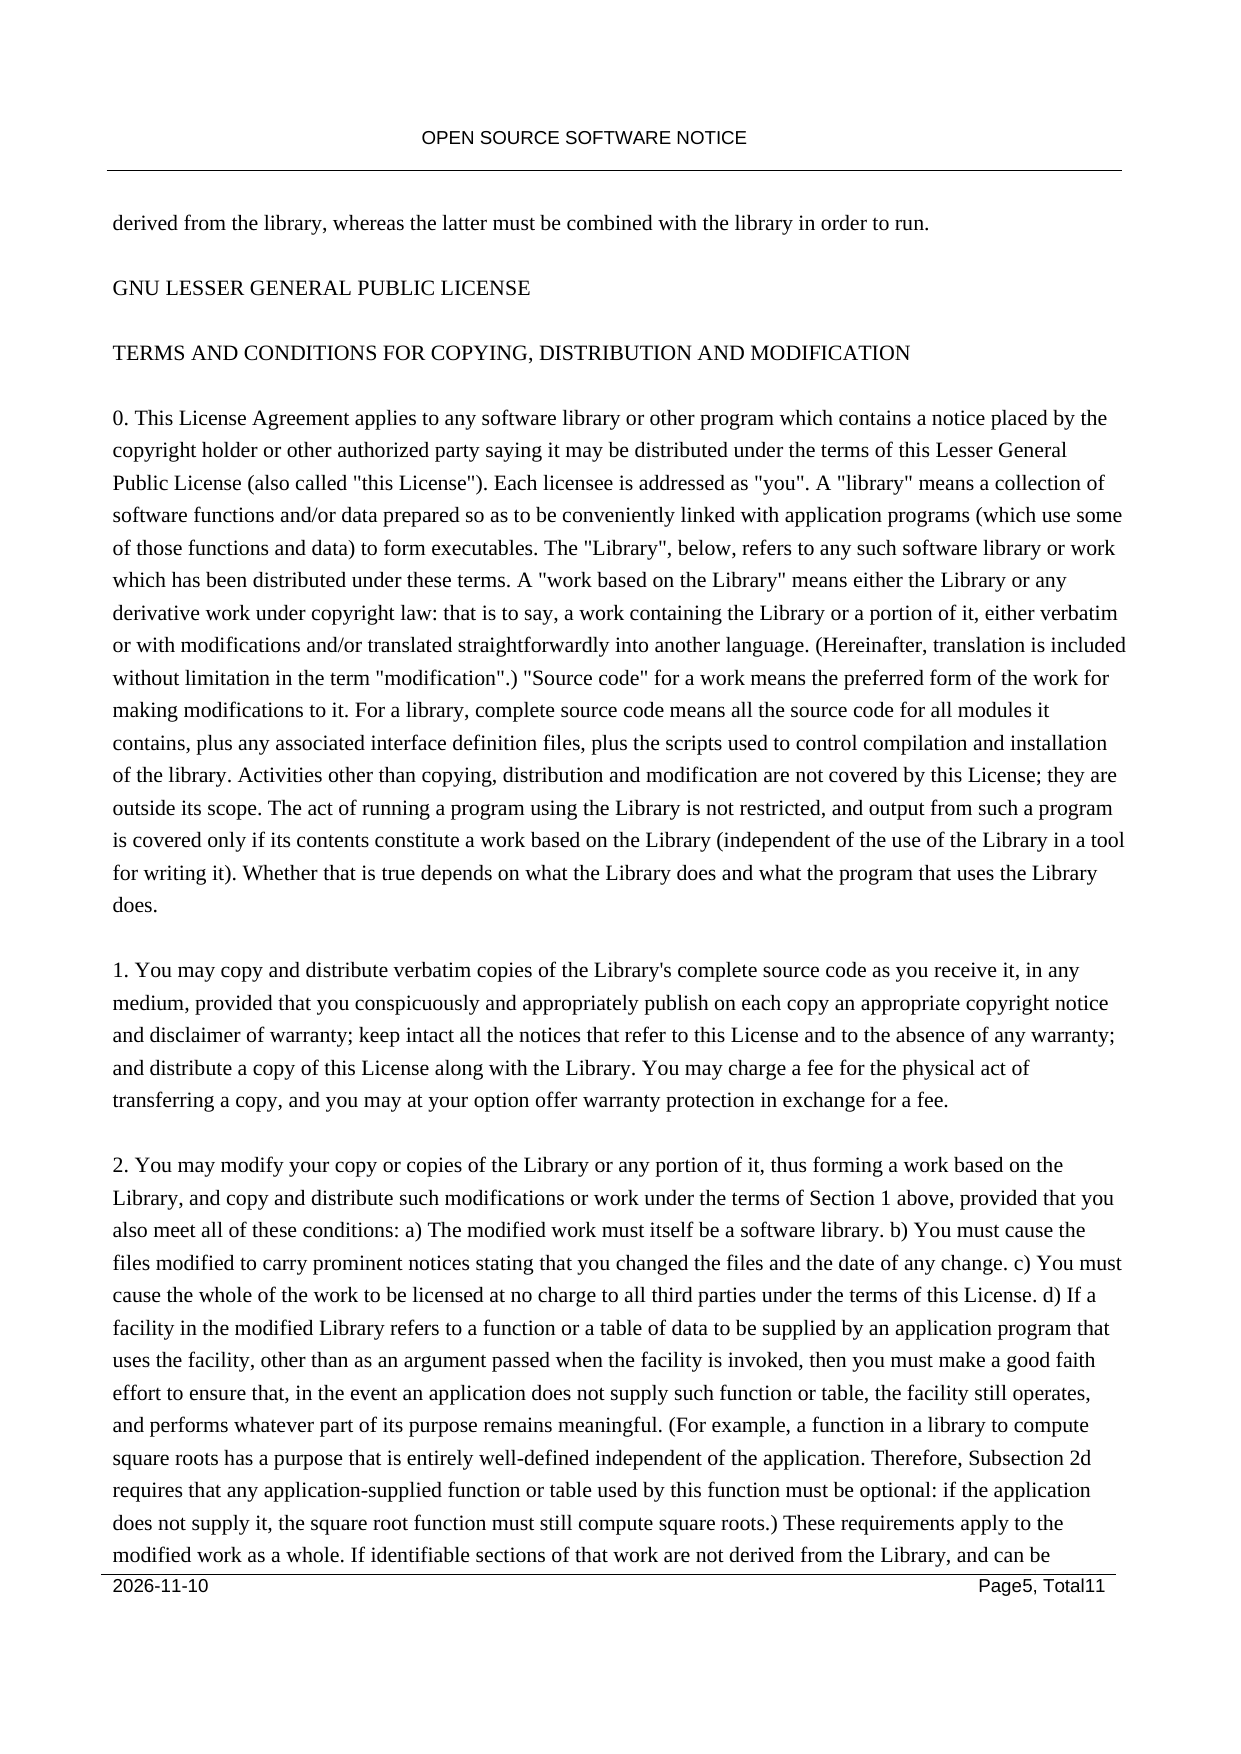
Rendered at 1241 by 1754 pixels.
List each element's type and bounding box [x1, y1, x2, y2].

text [112, 206, 1128, 1571]
